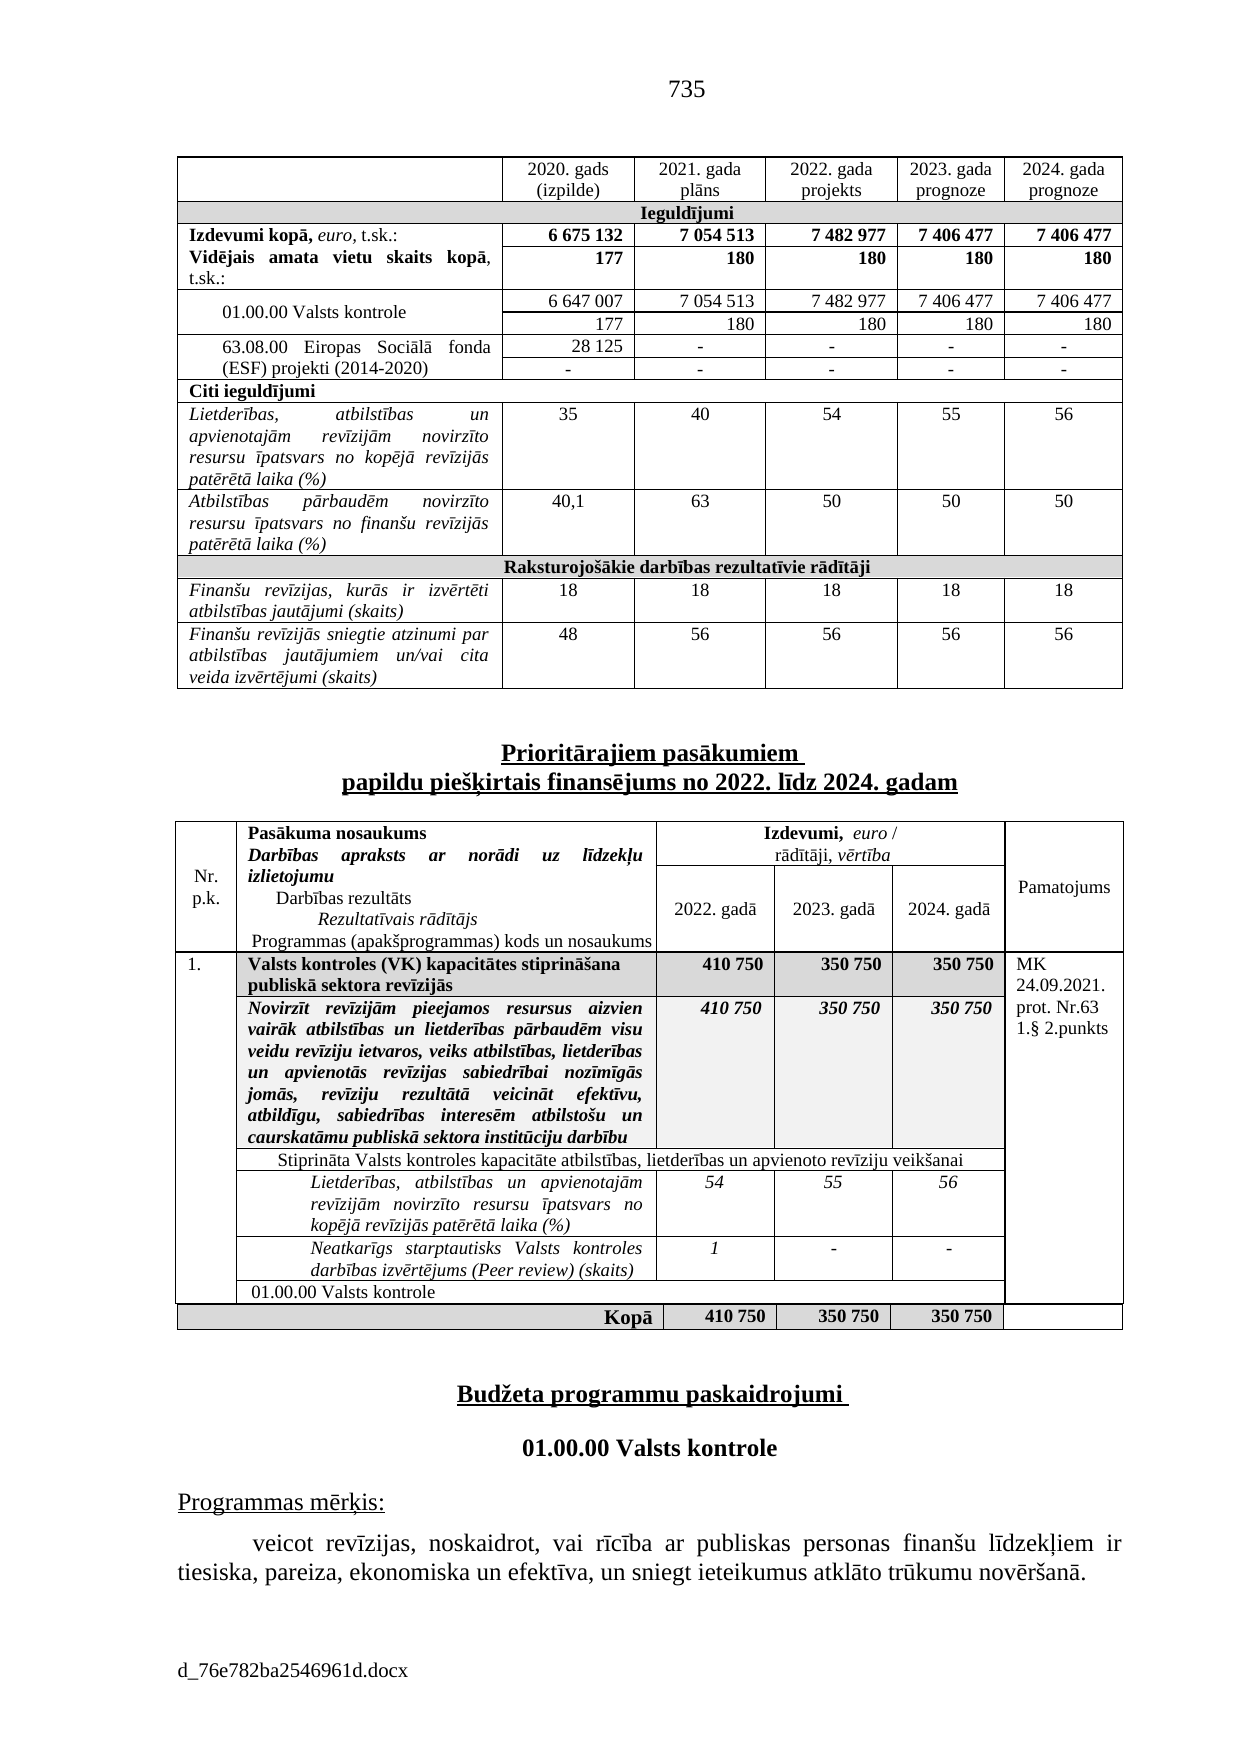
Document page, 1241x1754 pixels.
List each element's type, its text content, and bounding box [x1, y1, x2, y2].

table_header Nr. p.k. [176, 822, 236, 951]
text veicot revīzijas, noskaidrot, vai rīcība ar publiskas personas finanšu līdzekļiem ir tiesiska, pareiza, ekonomiska un efektīva, un sniegt ieteikumus atklāto trūkumu novēršanā. [177, 1528, 1122, 1586]
table_cell 180 [635, 313, 765, 334]
table_cell - [766, 335, 897, 357]
table_header Kopā [178, 1305, 663, 1329]
table_cell 28 125 [503, 335, 634, 357]
table_cell Izdevumi kopā, euro, t.sk.: Vidējais amata vietu skaits kopā, t.sk.: [178, 224, 502, 289]
table_header 2020. gads (izpilde) [503, 158, 634, 201]
table_cell 18 [503, 579, 634, 622]
table_cell 7 406 477 [898, 290, 1004, 311]
text papildu piešķirtais finansējums no 2022. līdz 2024. gadam [177, 767, 1122, 796]
table_cell 350 750 [775, 953, 892, 996]
table_cell Valsts kontroles (VK) kapacitātes stiprināšana publiskā sektora revīzijās [237, 953, 656, 996]
table_header 2023. gada prognoze [898, 158, 1004, 201]
table_cell 7 482 977 [766, 224, 897, 246]
table_cell 177 [503, 247, 634, 289]
table_cell - [635, 335, 765, 357]
text Budžeta programmu paskaidrojumi [177, 1379, 1122, 1408]
table_cell 7 054 513 [635, 290, 765, 311]
table_header [1004, 1305, 1122, 1329]
table_cell 2024. gadā [893, 866, 1004, 951]
table_cell 40,1 [503, 490, 634, 555]
table_cell 7 406 477 [1005, 290, 1122, 311]
table_cell 56 [1005, 623, 1122, 687]
table_cell - [775, 1237, 892, 1280]
table_cell Finanšu revīzijas, kurās ir izvērtēti atbilstības jautājumi (skaits) [178, 579, 502, 622]
table_cell Lietderības, atbilstības un apvienotajām revīzijām novirzīto resursu īpatsvars no kopējā revīzijās patērētā laika (%) [237, 1171, 656, 1236]
table_header [178, 158, 502, 201]
table_cell 54 [657, 1171, 774, 1236]
table_cell 410 750 [657, 997, 774, 1147]
table_cell 35 [503, 403, 634, 489]
table_cell 6 647 007 [503, 290, 634, 311]
table_cell Citi ieguldījumi [178, 380, 1122, 402]
table_header 2021. gada plāns [635, 158, 765, 201]
table_cell MK 24.09.2021. prot. Nr.63 1.§ 2.punkts [1006, 953, 1123, 1303]
text Programmas mērķis: [177, 1487, 1122, 1516]
table_header Izdevumi, euro / rādītāji, vērtība [657, 822, 1004, 865]
table_cell Novirzīt revīzijām pieejamos resursus aizvien vairāk atbilstības un lietderības pārbaudēm visu veidu revīziju ietvaros, veiks atbilstības, lietderības un apvienotās revīzijas sabiedrībai nozīmīgās jomās, revīziju rezultātā veicināt efektīvu, atbildīgu, sabiedrības interesēm atbilstošu un caurskatāmu publiskā sektora institūciju darbību [237, 997, 656, 1147]
table_cell - [898, 335, 1004, 357]
table_cell 63.08.00 Eiropas Sociālā fonda (ESF) projekti (2014-2020) [178, 335, 502, 379]
table_cell 350 750 [775, 997, 892, 1147]
table_header 2022. gada projekts [766, 158, 897, 201]
table_cell 180 [766, 313, 897, 334]
table_cell 56 [898, 623, 1004, 687]
table_cell 56 [1005, 403, 1122, 489]
table_cell 180 [766, 247, 897, 289]
table_cell 18 [766, 579, 897, 622]
table_cell 350 750 [893, 953, 1004, 996]
table_cell 180 [635, 247, 765, 289]
table_cell 180 [1005, 247, 1122, 289]
table_cell Raksturojošākie darbības rezultatīvie rādītāji [178, 556, 1122, 577]
table_cell 50 [898, 490, 1004, 555]
table_cell - [1005, 335, 1122, 357]
table_cell 40 [635, 403, 765, 489]
table_cell 2023. gadā [775, 866, 892, 951]
text 01.00.00 Valsts kontrole [177, 1433, 1122, 1462]
table_header Pamatojums [1006, 822, 1123, 951]
table_cell Lietderības, atbilstības un apvienotajām revīzijām novirzīto resursu īpatsvars no kopējā revīzijās patērētā laika (%) [178, 403, 502, 489]
table_cell 50 [766, 490, 897, 555]
table_cell 7 406 477 [1005, 224, 1122, 246]
table_cell 01.00.00 Valsts kontrole [178, 290, 502, 334]
table_cell - [766, 358, 897, 379]
table_cell Finanšu revīzijās sniegtie atzinumi par atbilstības jautājumiem un/vai cita veida izvērtējumi (skaits) [178, 623, 502, 687]
table_cell 1. [176, 953, 236, 1303]
table_cell Neatkarīgs starptautisks Valsts kontroles darbības izvērtējums (Peer review) (skaits) [237, 1237, 656, 1280]
table_cell Ieguldījumi [178, 202, 1122, 223]
table_cell 63 [635, 490, 765, 555]
table_cell 18 [1005, 579, 1122, 622]
table_cell Atbilstības pārbaudēm novirzīto resursu īpatsvars no finanšu revīzijās patērētā laika (%) [178, 490, 502, 555]
table_cell - [898, 358, 1004, 379]
table_cell 18 [898, 579, 1004, 622]
table_cell 56 [635, 623, 765, 687]
table_header 2024. gada prognoze [1005, 158, 1122, 201]
table_header 350 750 [777, 1305, 890, 1329]
table_cell 7 482 977 [766, 290, 897, 311]
table_cell 56 [766, 623, 897, 687]
table_cell 1 [657, 1237, 774, 1280]
table_cell - [893, 1237, 1004, 1280]
table_cell 7 054 513 [635, 224, 765, 246]
table_cell 55 [775, 1171, 892, 1236]
table_cell Stiprināta Valsts kontroles kapacitāte atbilstības, lietderības un apvienoto revīziju veikšanai [237, 1149, 1004, 1170]
table_cell 350 750 [893, 997, 1004, 1147]
table_cell 54 [766, 403, 897, 489]
table_cell 180 [898, 313, 1004, 334]
table_cell 180 [898, 247, 1004, 289]
table_cell 177 [503, 313, 634, 334]
table_header 350 750 [891, 1305, 1003, 1329]
table_cell 180 [1005, 313, 1122, 334]
table_cell 18 [635, 579, 765, 622]
table_header 410 750 [664, 1305, 776, 1329]
table_cell - [1005, 358, 1122, 379]
table_cell 56 [893, 1171, 1004, 1236]
table_cell 50 [1005, 490, 1122, 555]
table_cell 410 750 [657, 953, 774, 996]
table_cell 48 [503, 623, 634, 687]
table_cell 2022. gadā [657, 866, 774, 951]
table_cell 55 [898, 403, 1004, 489]
table_cell 7 406 477 [898, 224, 1004, 246]
table_header Pasākuma nosaukums Darbības apraksts ar norādi uz līdzekļu izlietojumu Darbības rezultāts Rezultatīvais rādītājs Programmas (apakšprogrammas) kods un nosaukums [237, 822, 656, 951]
table_cell - [503, 358, 634, 379]
table_cell 6 675 132 [503, 224, 634, 246]
text Prioritārajiem pasākumiem [177, 738, 1122, 767]
table_cell - [635, 358, 765, 379]
table_cell 01.00.00 Valsts kontrole [237, 1281, 1004, 1303]
